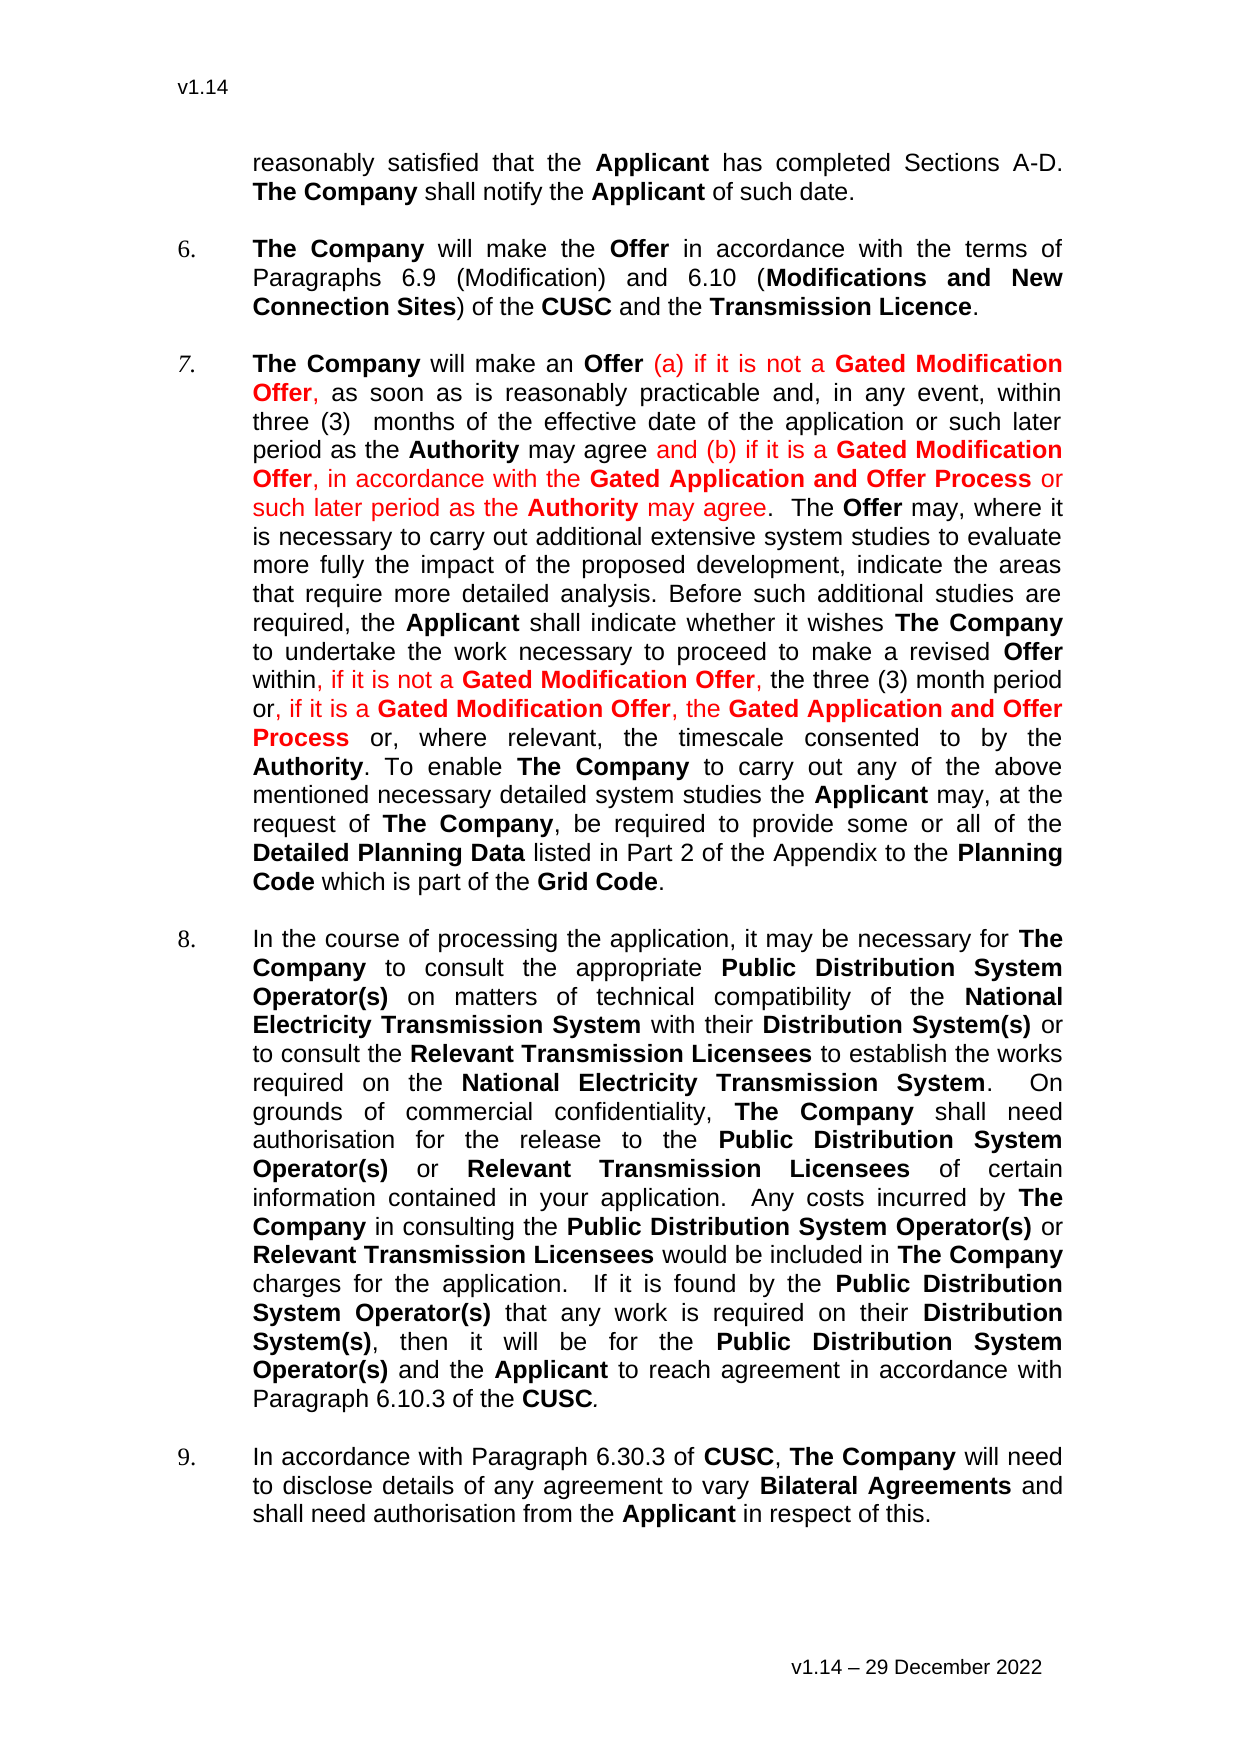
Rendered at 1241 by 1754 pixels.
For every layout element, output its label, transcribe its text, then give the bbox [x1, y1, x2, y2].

subtitle In the course of processing the application, it may be necessary for The Company to consult the appropriate Public Distribution System Operator(s) on matters of technical compatibility of the National Electricity Transmission System with their Distribution System(s) or to consult the Relevant Transmission Licensees to establish the works required on the National Electricity Transmission System. On grounds of commercial confidentiality, The Company shall need authorisation for the release to the Public Distribution System Operator(s) or Relevant Transmission Licensees of certain information contained in your application. Any costs incurred by The Company in consulting the Public Distribution System Operator(s) or Relevant Transmission Licensees would be included in The Company charges for the application. If it is found by the Public Distribution System Operator(s) that any work is required on their Distribution System(s), then it will be for the Public Distribution System Operator(s) and the Applicant to reach agreement in accordance with Paragraph 6.10.3 of the CUSC. [177, 924, 1063, 1413]
subtitle The Company will make an Offer (a) if it is not a Gated Modification Offer, as soon as is reasonably practicable and, in any event, within three (3) months of the effective date of the application or such later period as the Authority may agree and (b) if it is a Gated Modification Offer, in accordance with the Gated Application and Offer Process or such later period as the Authority may agree. The Offer may, where it is necessary to carry out additional extensive system studies to evaluate more fully the impact of the proposed development, indicate the areas that require more detailed analysis. Before such additional studies are required, the Applicant shall indicate whether it wishes The Company to undertake the work necessary to proceed to make a revised Offer within, if it is not a Gated Modification Offer, the three (3) month period or, if it is a Gated Modification Offer, the Gated Application and Offer Process or, where relevant, the timescale consented to by the Authority. To enable The Company to carry out any of the above mentioned necessary detailed system studies the Applicant may, at the request of The Company, be required to provide some or all of the Detailed Planning Data listed in Part 2 of the Appendix to the Planning Code which is part of the Grid Code. [177, 349, 1063, 895]
list The Company will make the Offer in accordance with the terms of Paragraphs 6.9 (Modification) and 6.10 (Modifications and New Connection Sites) of the CUSC and the Transmission Licence. [177, 234, 1063, 320]
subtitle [177, 148, 1063, 205]
subtitle In accordance with Paragraph 6.30.3 of CUSC, The Company will need to disclose details of any agreement to vary Bilateral Agreements and shall need authorisation from the Applicant in respect of this. [177, 1442, 1063, 1528]
